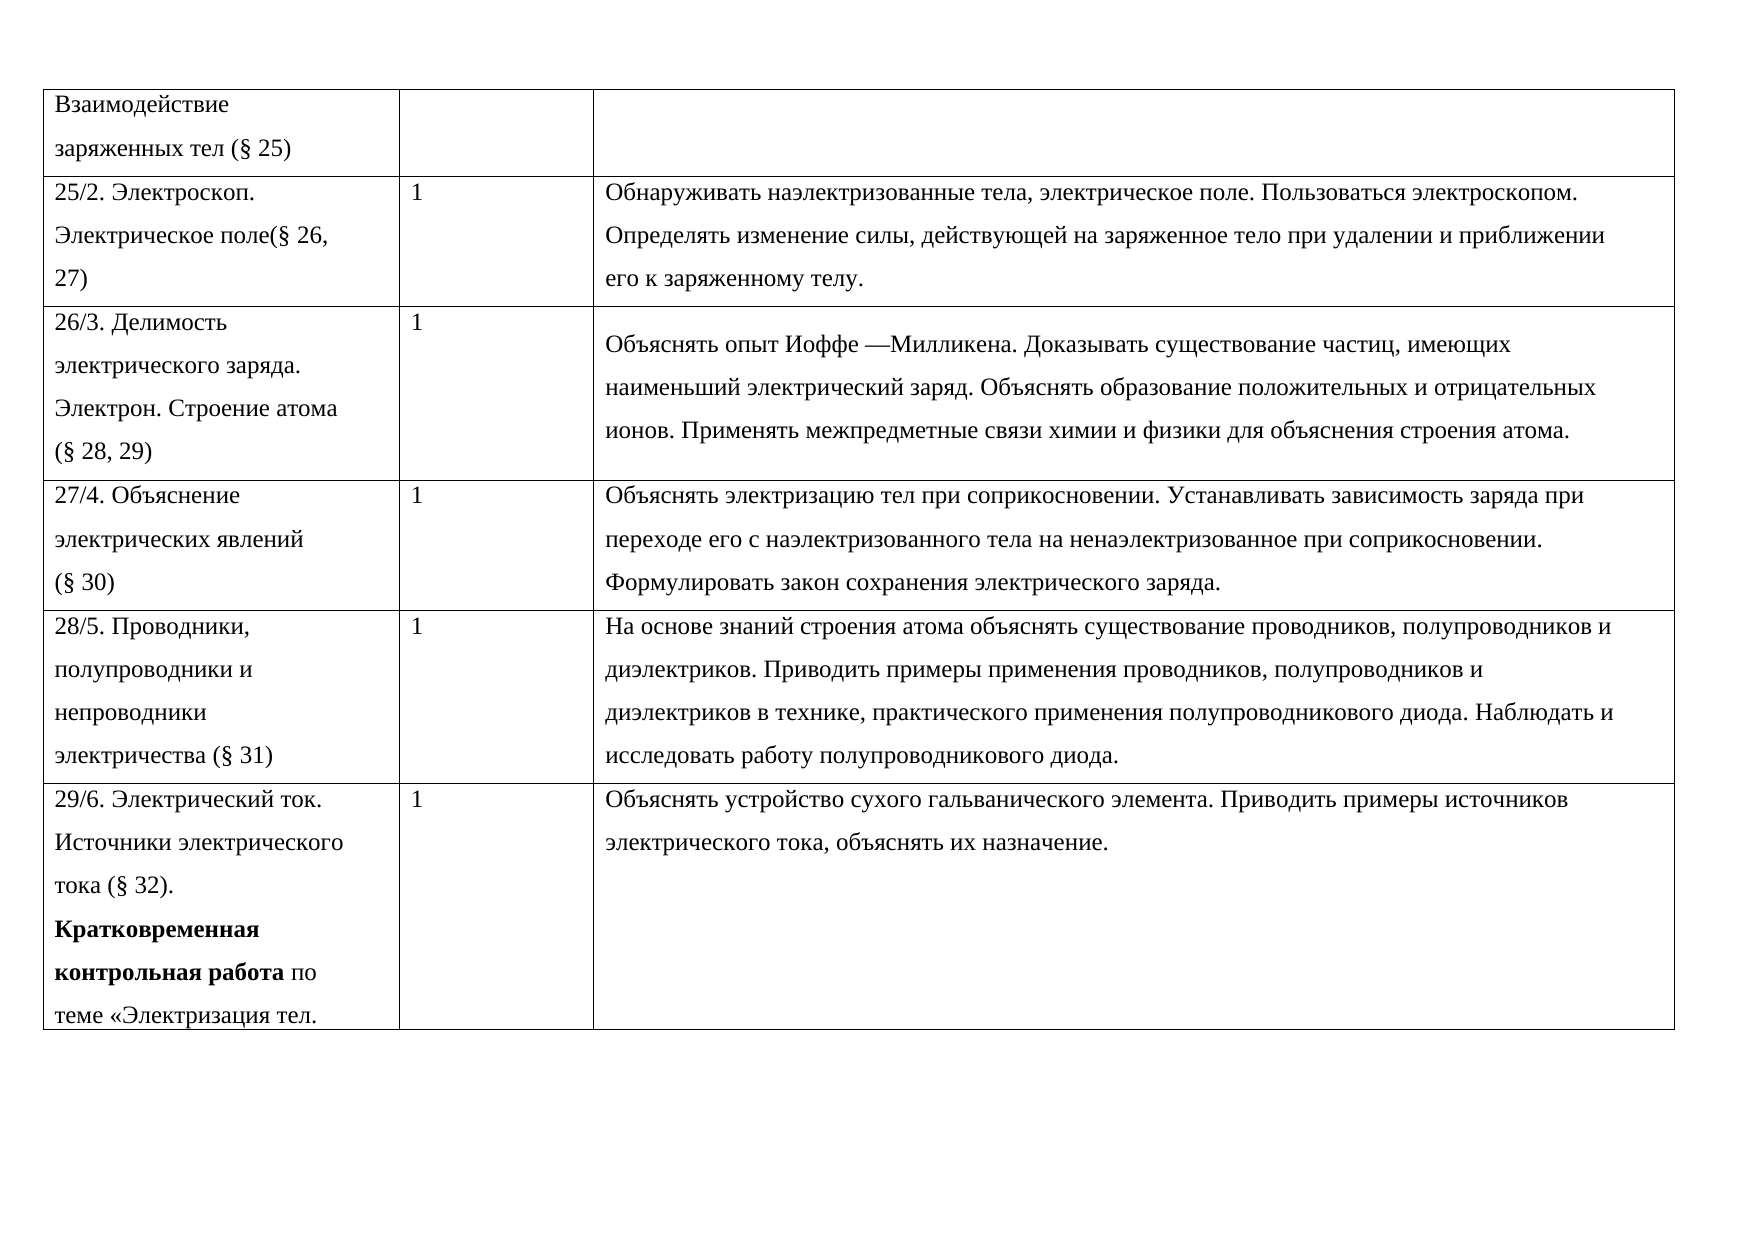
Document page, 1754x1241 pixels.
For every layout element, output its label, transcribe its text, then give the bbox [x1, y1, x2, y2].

table_cell Объяснять электризацию тел при соприкосновении. Устанавливать зависимость заряда при переходе его с наэлектризованного тела на ненаэлектризованное при соприкосновении. Формулировать закон сохранения электрического заряда. [594, 481, 1674, 610]
table_cell 1 [400, 90, 593, 176]
table_cell 1 [400, 481, 593, 610]
table_cell 25/2. Электроскоп. Электрическое поле(§ 26, 27) [44, 177, 399, 306]
table_cell 1 [400, 611, 593, 783]
table_cell 27/4. Объяснение электрических явлений (§ 30) [44, 481, 399, 610]
table_cell 1 [400, 177, 593, 306]
table_cell 26/3. Делимость электрического заряда. Электрон. Строение атома (§ 28, 29) [44, 307, 399, 479]
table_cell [44, 90, 399, 176]
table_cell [594, 90, 1674, 176]
table_cell 1 [400, 784, 593, 1029]
table_cell Обнаруживать наэлектризованные тела, электрическое поле. Пользоваться электроскопом. Определять изменение силы, действующей на заряженное тело при удалении и приближении его к заряженному телу. [594, 177, 1674, 306]
table_cell 1 [400, 307, 593, 479]
table_cell На основе знаний строения атома объяснять существование проводников, полупроводников и диэлектриков. Приводить примеры применения проводников, полупроводников и диэлектриков в технике, практического применения полупроводникового диода. Наблюдать и исследовать работу полупроводникового диода. [594, 611, 1674, 783]
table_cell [594, 784, 1674, 1029]
table_cell Объяснять опыт Иоффе —Милликена. Доказывать существование частиц, имеющих наименьший электрический заряд. Объяснять образование положительных и отрицательных ионов. Применять межпредметные связи химии и физики для объяснения строения атома. [594, 307, 1674, 479]
table_cell 28/5. Проводники, полупроводники и непроводники электричества (§ 31) [44, 611, 399, 783]
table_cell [44, 784, 399, 1029]
